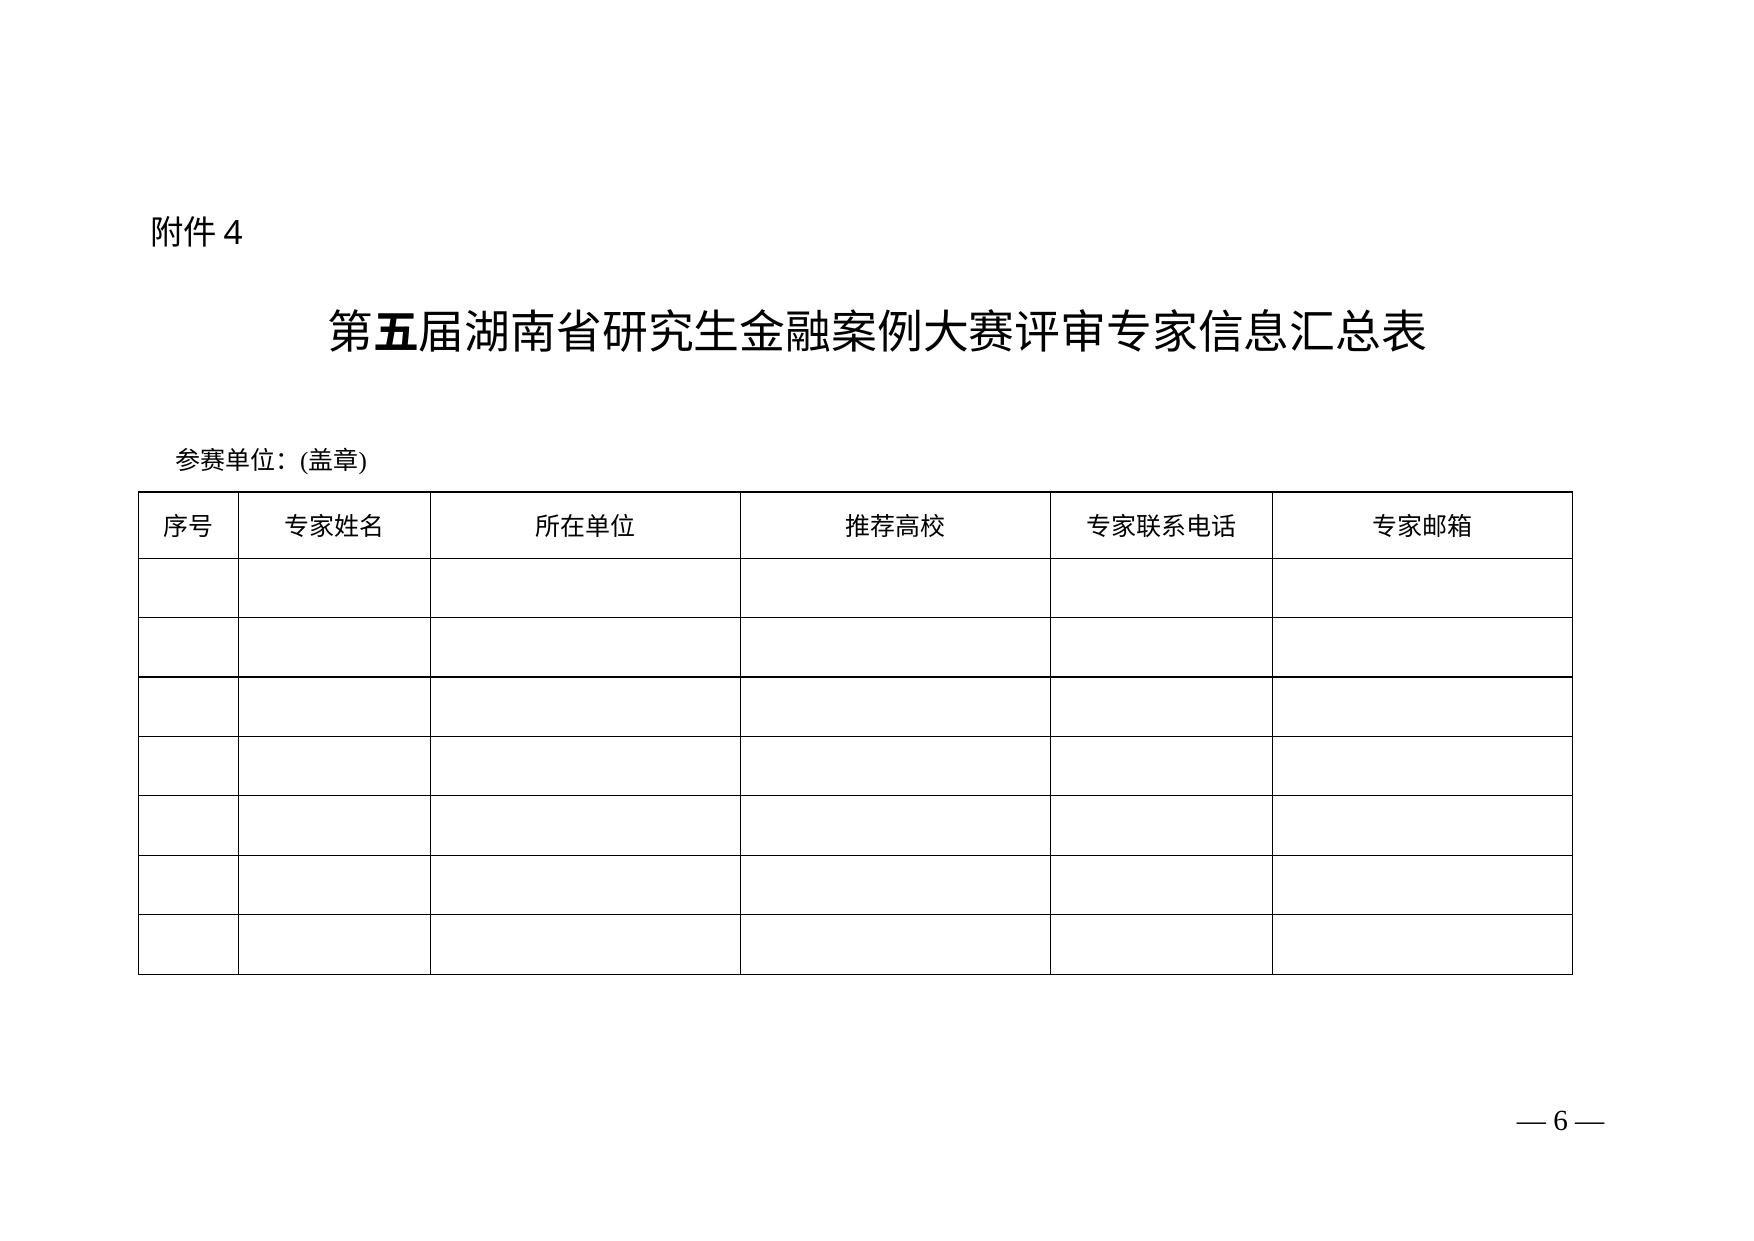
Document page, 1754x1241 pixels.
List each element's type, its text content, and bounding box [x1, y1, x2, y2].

table_cell [431, 618, 740, 676]
table_header 专家姓名 [239, 493, 430, 557]
text 附件4 [150, 198, 1604, 263]
table_cell [741, 856, 1050, 914]
table_cell [1051, 856, 1272, 914]
table_cell [741, 796, 1050, 855]
table_cell [1051, 618, 1272, 676]
table_cell [741, 559, 1050, 617]
text 参赛单位：(盖章) [150, 426, 1604, 491]
table_cell [239, 796, 430, 855]
table_cell [1273, 737, 1572, 795]
table_cell [1273, 856, 1572, 914]
table_cell [139, 618, 238, 676]
table_cell [1051, 915, 1272, 974]
table_header 序号 [139, 493, 238, 557]
table_cell [1051, 678, 1272, 736]
table_cell [1273, 915, 1572, 974]
table_cell [741, 737, 1050, 795]
table_cell [1051, 559, 1272, 617]
table_cell [1051, 796, 1272, 855]
table_cell [431, 559, 740, 617]
text 第五届湖南省研究生金融案例大赛评审专家信息汇总表 [150, 295, 1604, 361]
table_cell [139, 559, 238, 617]
table_cell [1273, 678, 1572, 736]
table_header 推荐高校 [741, 493, 1050, 557]
table_header 所在单位 [431, 493, 740, 557]
table_cell [431, 856, 740, 914]
table_cell [139, 915, 238, 974]
table_cell [139, 737, 238, 795]
table_cell [431, 915, 740, 974]
table_cell [1273, 618, 1572, 676]
table_cell [239, 559, 430, 617]
table_cell [1273, 796, 1572, 855]
table_cell [1051, 737, 1272, 795]
table_cell [431, 678, 740, 736]
table_cell [1273, 559, 1572, 617]
table_cell [239, 737, 430, 795]
table_cell [239, 915, 430, 974]
table_cell [139, 796, 238, 855]
table_cell [741, 915, 1050, 974]
table_cell [239, 678, 430, 736]
table_cell [239, 856, 430, 914]
table_cell [139, 856, 238, 914]
table_cell [431, 796, 740, 855]
table_cell [741, 618, 1050, 676]
table_cell [139, 678, 238, 736]
table_header 专家联系电话 [1051, 493, 1272, 557]
table_cell [741, 678, 1050, 736]
table_header 专家邮箱 [1273, 493, 1572, 557]
table_cell [239, 618, 430, 676]
table_cell [431, 737, 740, 795]
